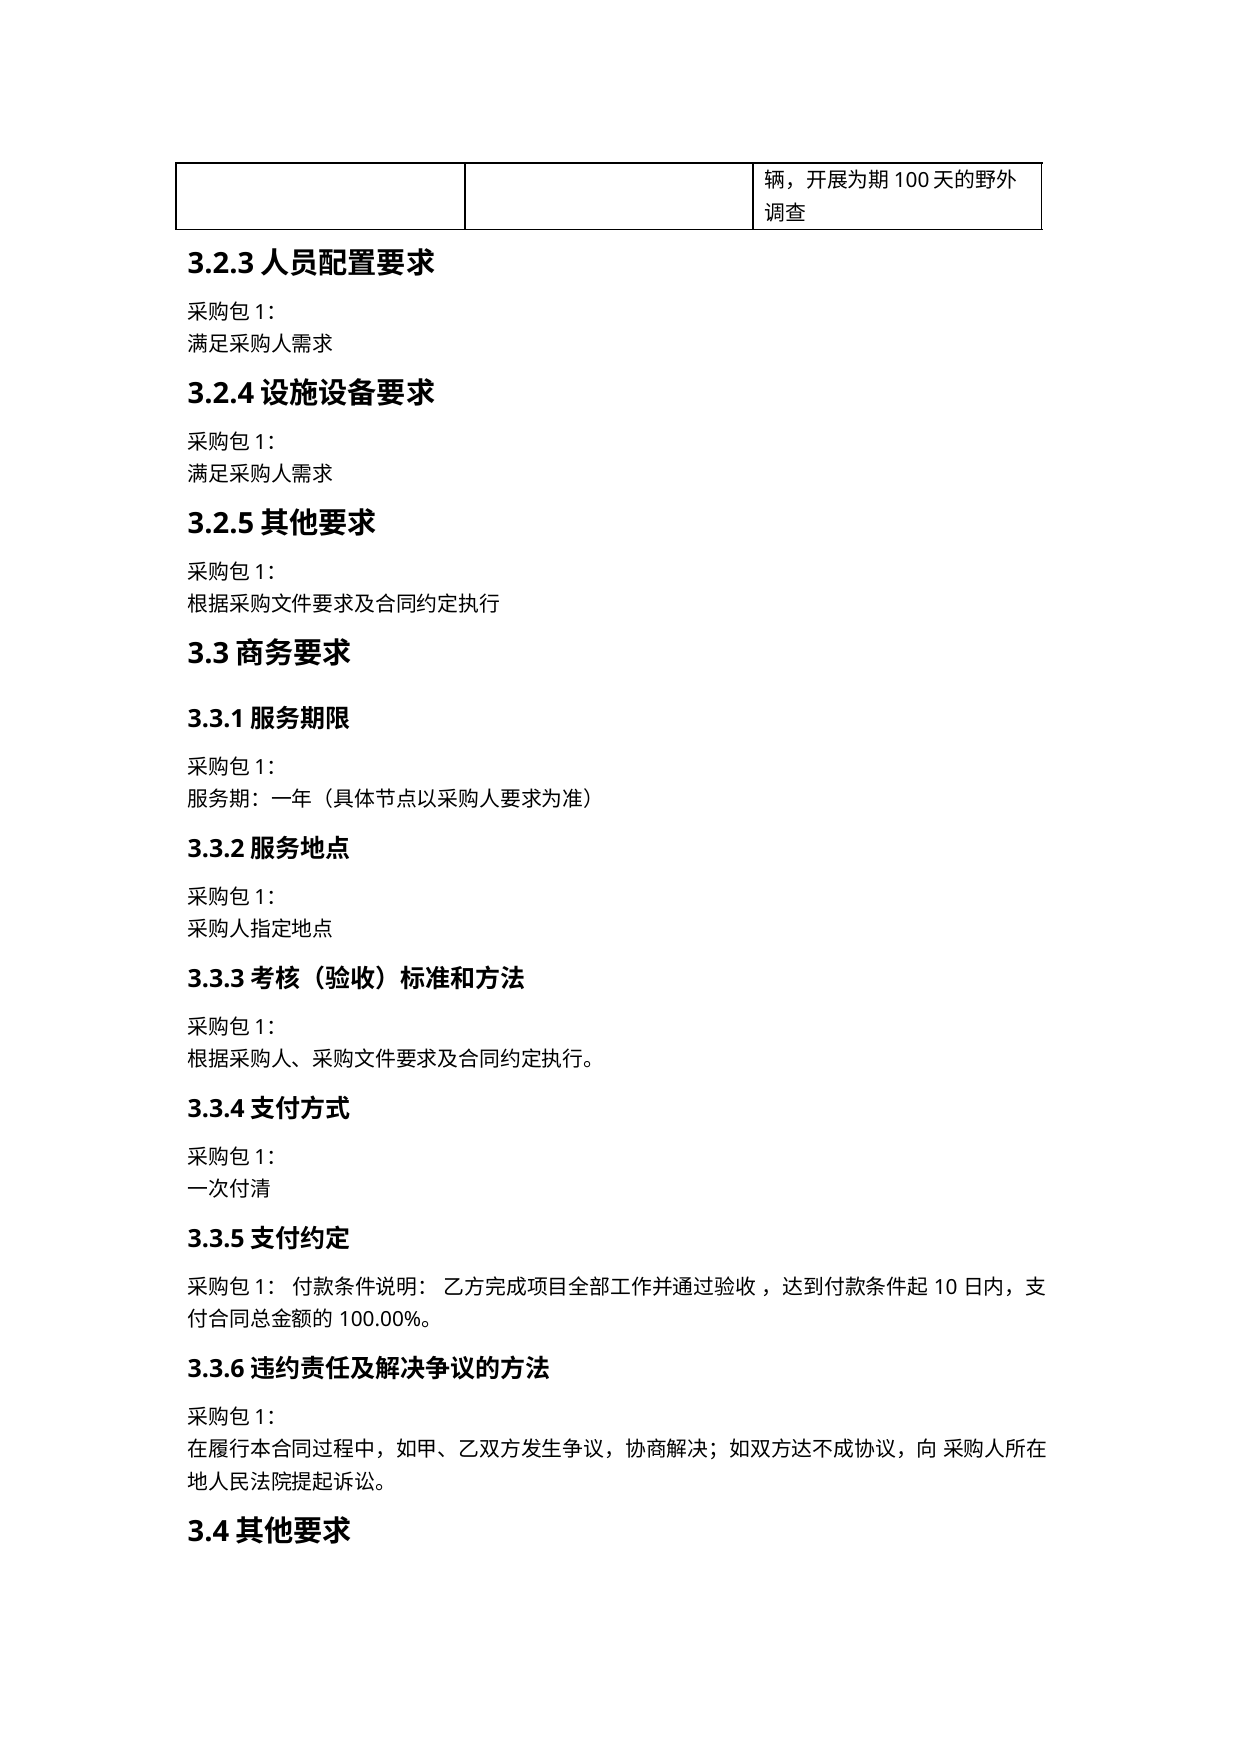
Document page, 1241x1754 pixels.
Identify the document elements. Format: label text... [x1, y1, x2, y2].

text 根据采购人、采购文件要求及合同约定执行。 [187, 1043, 1053, 1075]
text 根据采购文件要求及合同约定执行 [187, 588, 1053, 620]
text 采购包1： [187, 1140, 1053, 1173]
text 采购包1： [187, 425, 1053, 458]
text 3.3.3考核（验收）标准和方法 [187, 945, 1053, 1010]
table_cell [754, 164, 1041, 228]
text 3.3.4支付方式 [187, 1075, 1053, 1140]
text 3.3.2服务地点 [187, 815, 1053, 880]
text 采购包1： [187, 555, 1053, 588]
text 3.2.3人员配置要求 [187, 230, 1053, 295]
text 采购包1： 付款条件说明： 乙方完成项目全部工作并通过验收 ，达到付款条件起 10 日内，支付合同总金额的 100.00%。 [187, 1270, 1053, 1335]
text 采购包1： [187, 1400, 1053, 1433]
text 3.3.6违约责任及解决争议的方法 [187, 1335, 1053, 1400]
text 采购包1： [187, 295, 1053, 328]
text 3.2.4设施设备要求 [187, 360, 1053, 425]
text 3.3.5支付约定 [187, 1205, 1053, 1270]
text 采购人指定地点 [187, 913, 1053, 945]
text 在履行本合同过程中，如甲、乙双方发生争议，协商解决；如双方达不成协议，向 采购人所在地人民法院提起诉讼。 [187, 1433, 1053, 1498]
text 3.2.5其他要求 [187, 490, 1053, 555]
text 采购包1： [187, 750, 1053, 783]
text 满足采购人需求 [187, 328, 1053, 360]
table_cell [466, 164, 752, 228]
text 采购包1： [187, 880, 1053, 913]
text 3.3商务要求 [187, 620, 1053, 685]
text 3.3.1服务期限 [187, 685, 1053, 750]
text 服务期：一年（具体节点以采购人要求为准） [187, 783, 1053, 815]
table_cell 1 [177, 164, 464, 228]
text 采购包1： [187, 1010, 1053, 1043]
text 3.4其他要求 [187, 1498, 1053, 1563]
text 一次付清 [187, 1173, 1053, 1205]
text 满足采购人需求 [187, 458, 1053, 490]
